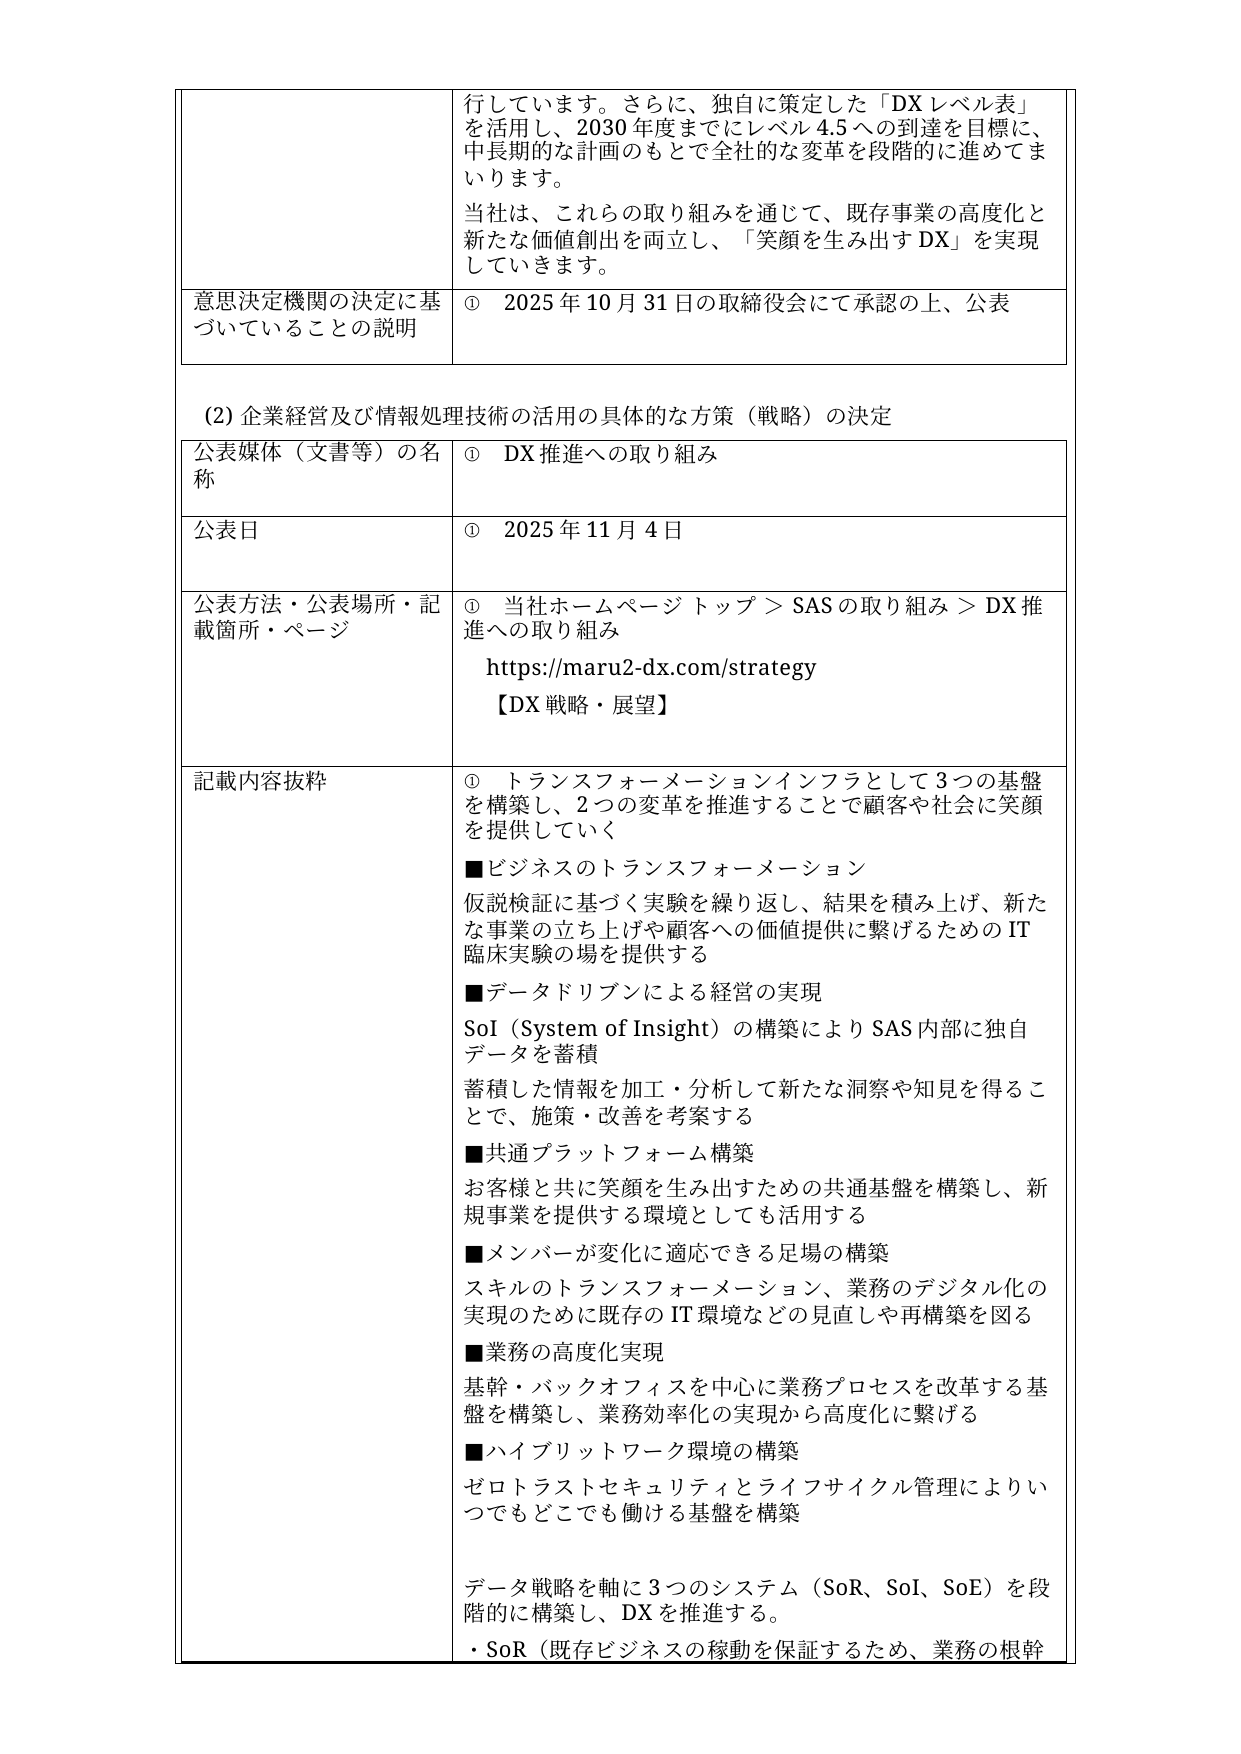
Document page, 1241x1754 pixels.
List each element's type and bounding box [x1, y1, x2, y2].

table_cell [176, 90, 1075, 1662]
